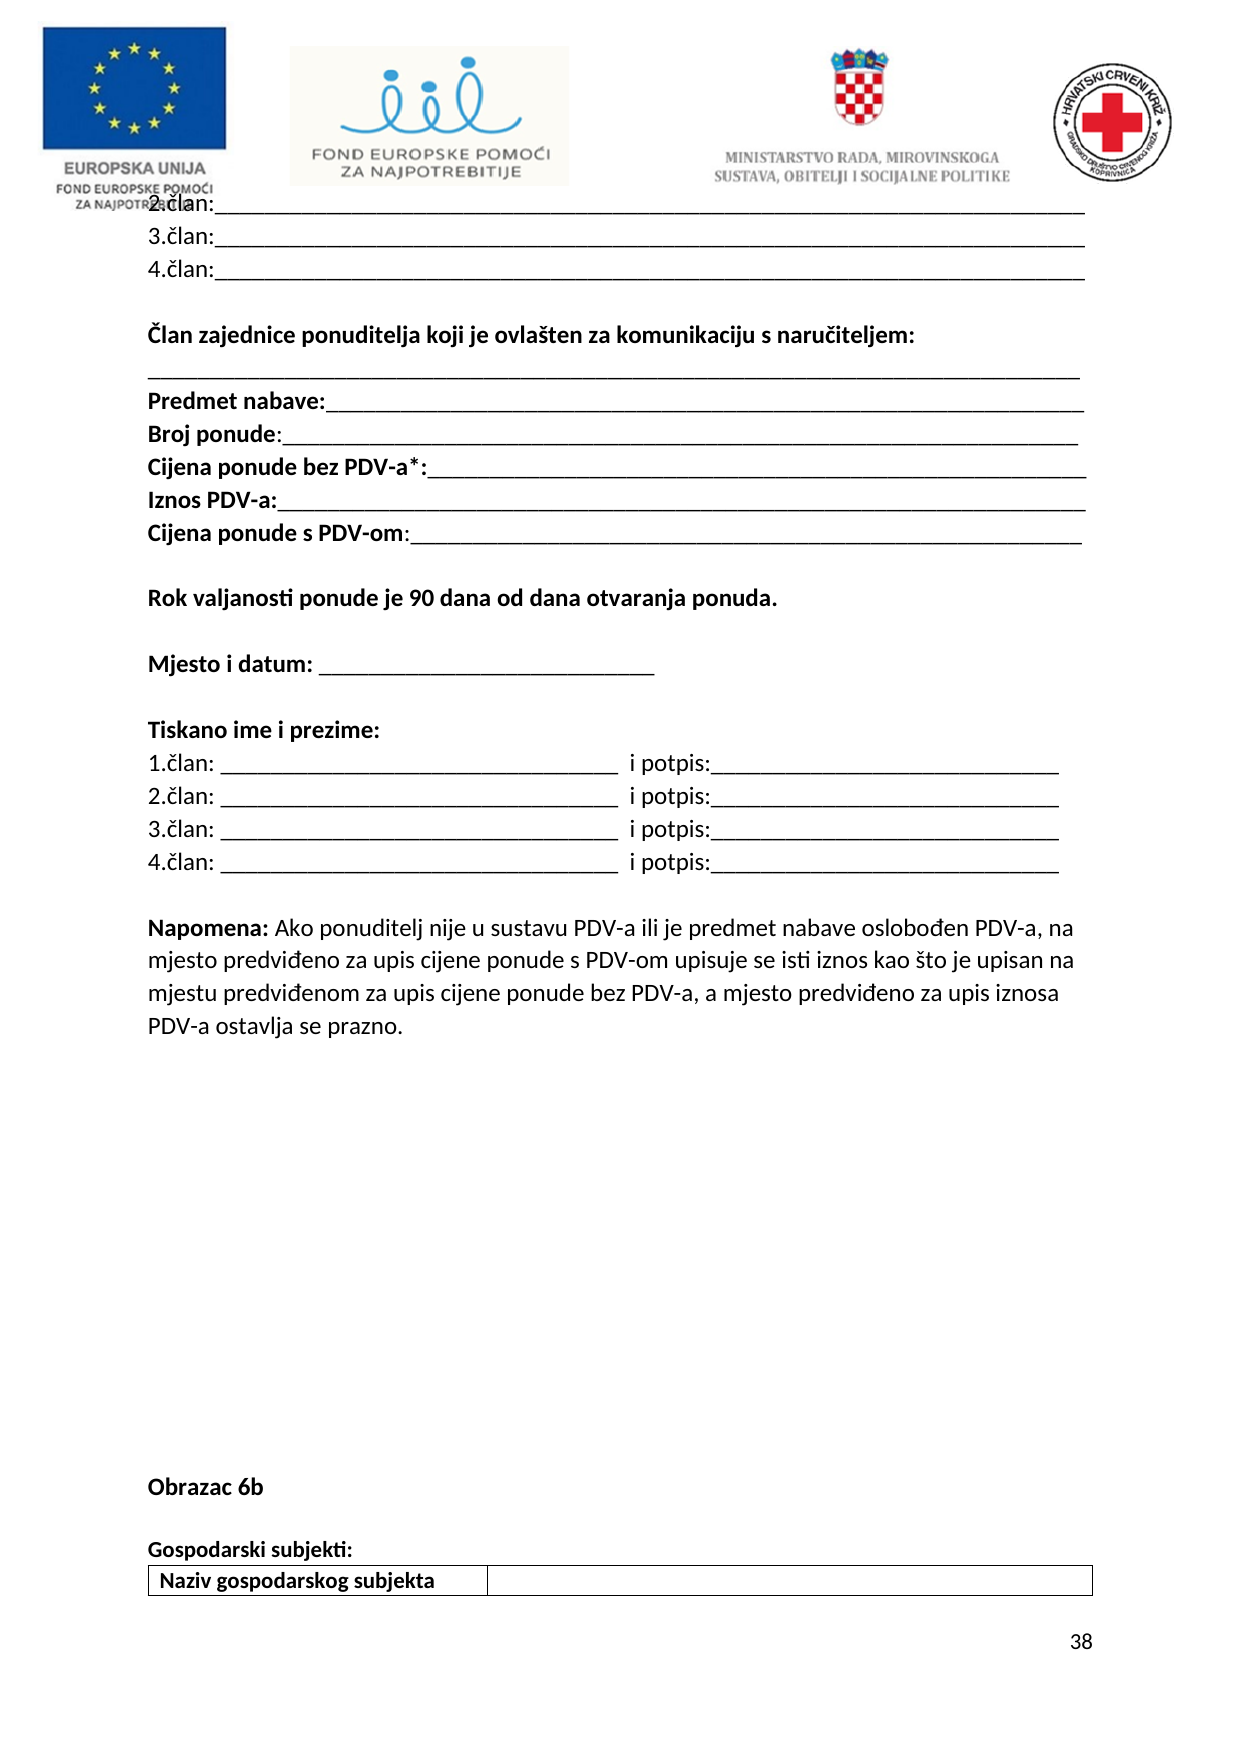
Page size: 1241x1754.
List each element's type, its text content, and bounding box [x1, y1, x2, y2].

text Mjesto i datum: ___________________________ [148, 648, 1093, 679]
text Rok valjanosti ponude je 90 dana od dana otvaranja ponuda. [148, 582, 1093, 613]
text Iznos PDV-a:_________________________________________________________________ [148, 484, 1093, 514]
text 4.član:______________________________________________________________________ [148, 253, 1093, 284]
text 2.član:______________________________________________________________________ [148, 148, 1093, 218]
text 4.član: ________________________________ i potpis:____________________________ [148, 846, 1093, 876]
text Cijena ponude s PDV-om:______________________________________________________ [148, 517, 1093, 547]
text Predmet nabave:_____________________________________________________________ [148, 385, 1093, 416]
text ___________________________________________________________________________ [148, 352, 1093, 383]
text Gospodarski subjekti: [148, 1535, 1093, 1563]
picture [1050, 61, 1174, 184]
text Cijena ponude bez PDV-a*:_____________________________________________________ [148, 451, 1093, 481]
table_header Naziv gospodarskog subjekta [149, 1566, 487, 1595]
text 1.član: ________________________________ i potpis:____________________________ [148, 747, 1093, 778]
text Član zajednice ponuditelja koji je ovlašten za komunikaciju s naručiteljem: [148, 319, 1093, 350]
text 3.član:______________________________________________________________________ [148, 220, 1093, 251]
text 3.član: ________________________________ i potpis:____________________________ [148, 813, 1093, 843]
subtitle Obrazac 6b [148, 1471, 1093, 1502]
picture [37, 21, 235, 211]
table_header [488, 1566, 1092, 1595]
text Tiskano ime i prezime: [148, 714, 1093, 745]
text Broj ponude:________________________________________________________________ [148, 418, 1093, 448]
text 2.član: ________________________________ i potpis:____________________________ [148, 780, 1093, 811]
text Napomena: Ako ponuditelj nije u sustavu PDV-a ili je predmet nabave oslobođen PDV-a, na mjesto predviđeno za upis cijene ponude s PDV-om upisuje se isti iznos kao što je upisan na mjestu predviđenom za upis cijene ponude bez PDV-a, a mjesto predviđeno za upis iznosa PDV-a ostavlja se prazno. [148, 912, 1093, 1041]
picture [252, 46, 1048, 148]
